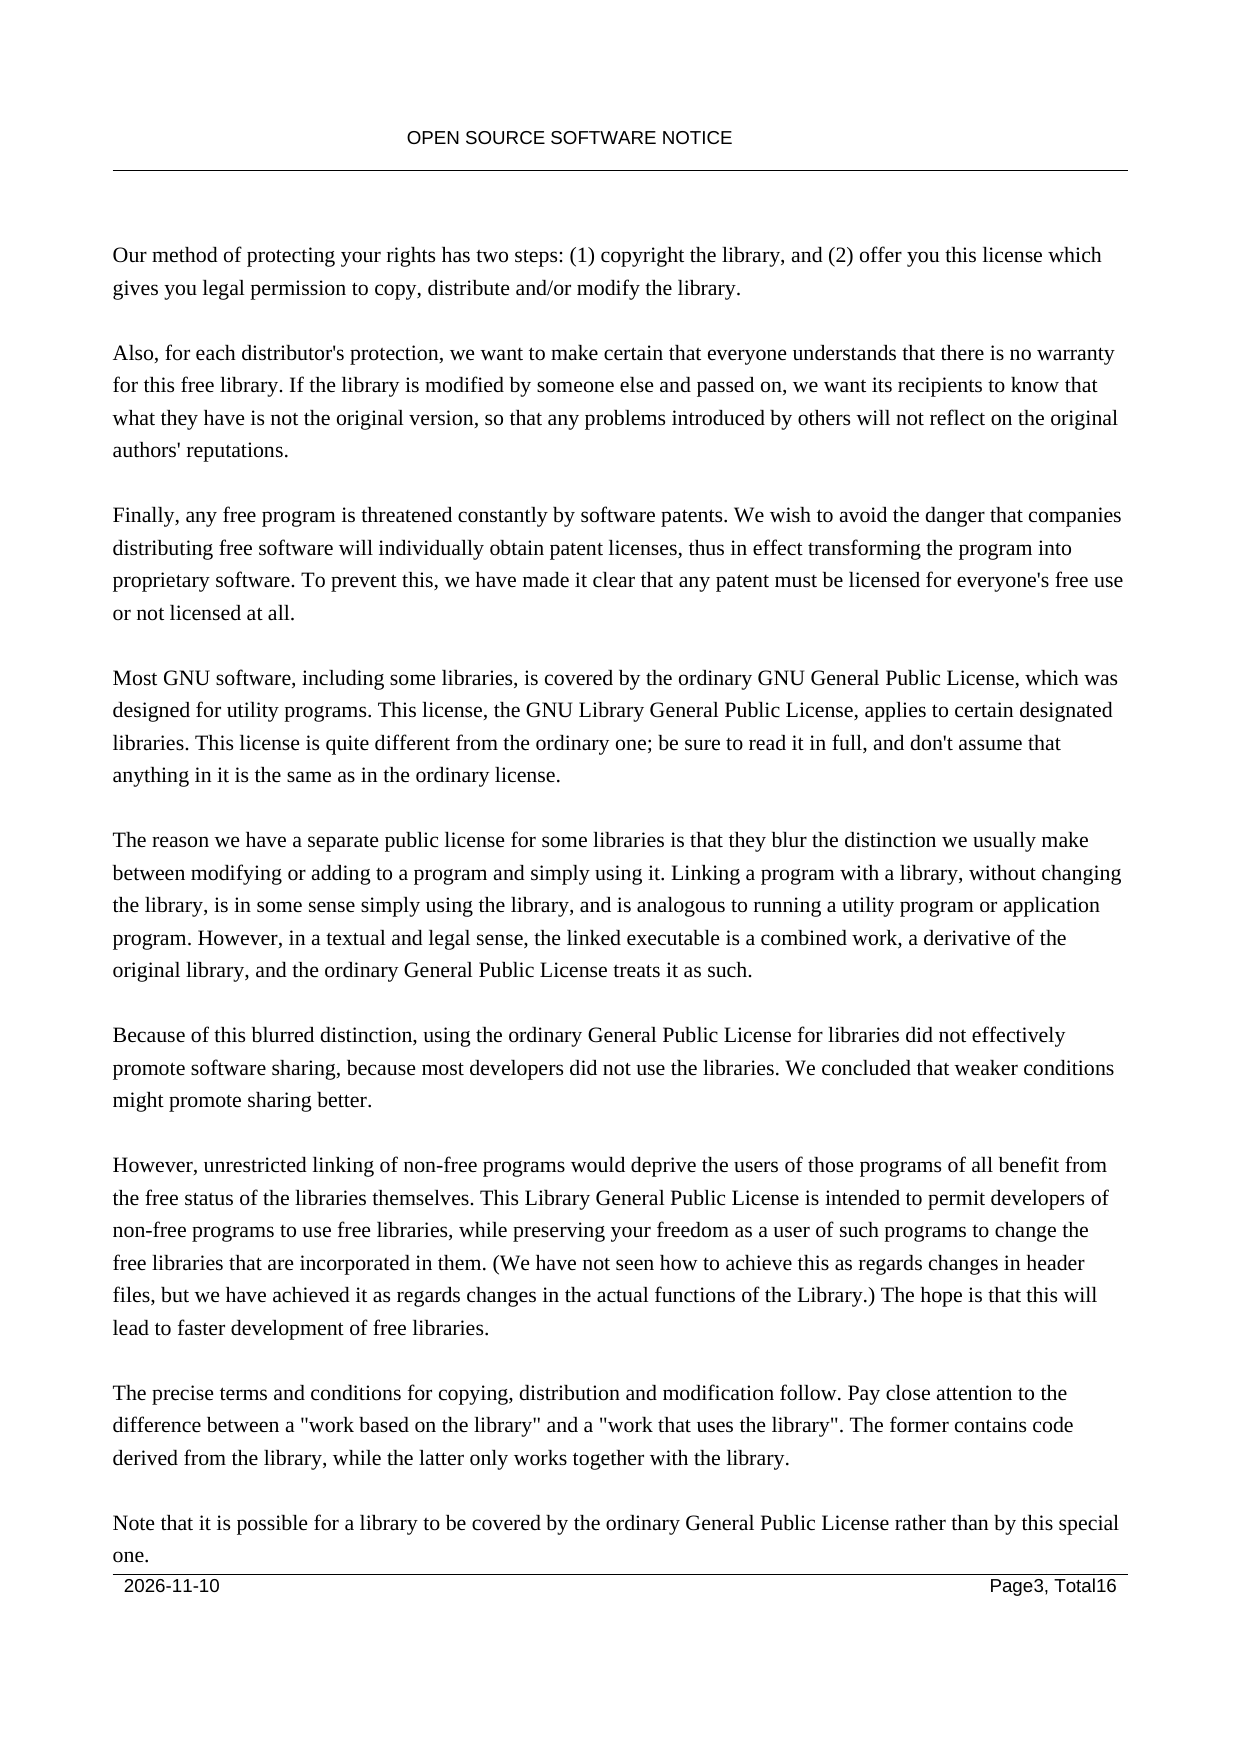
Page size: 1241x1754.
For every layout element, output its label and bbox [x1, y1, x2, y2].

text [112, 206, 1128, 1571]
